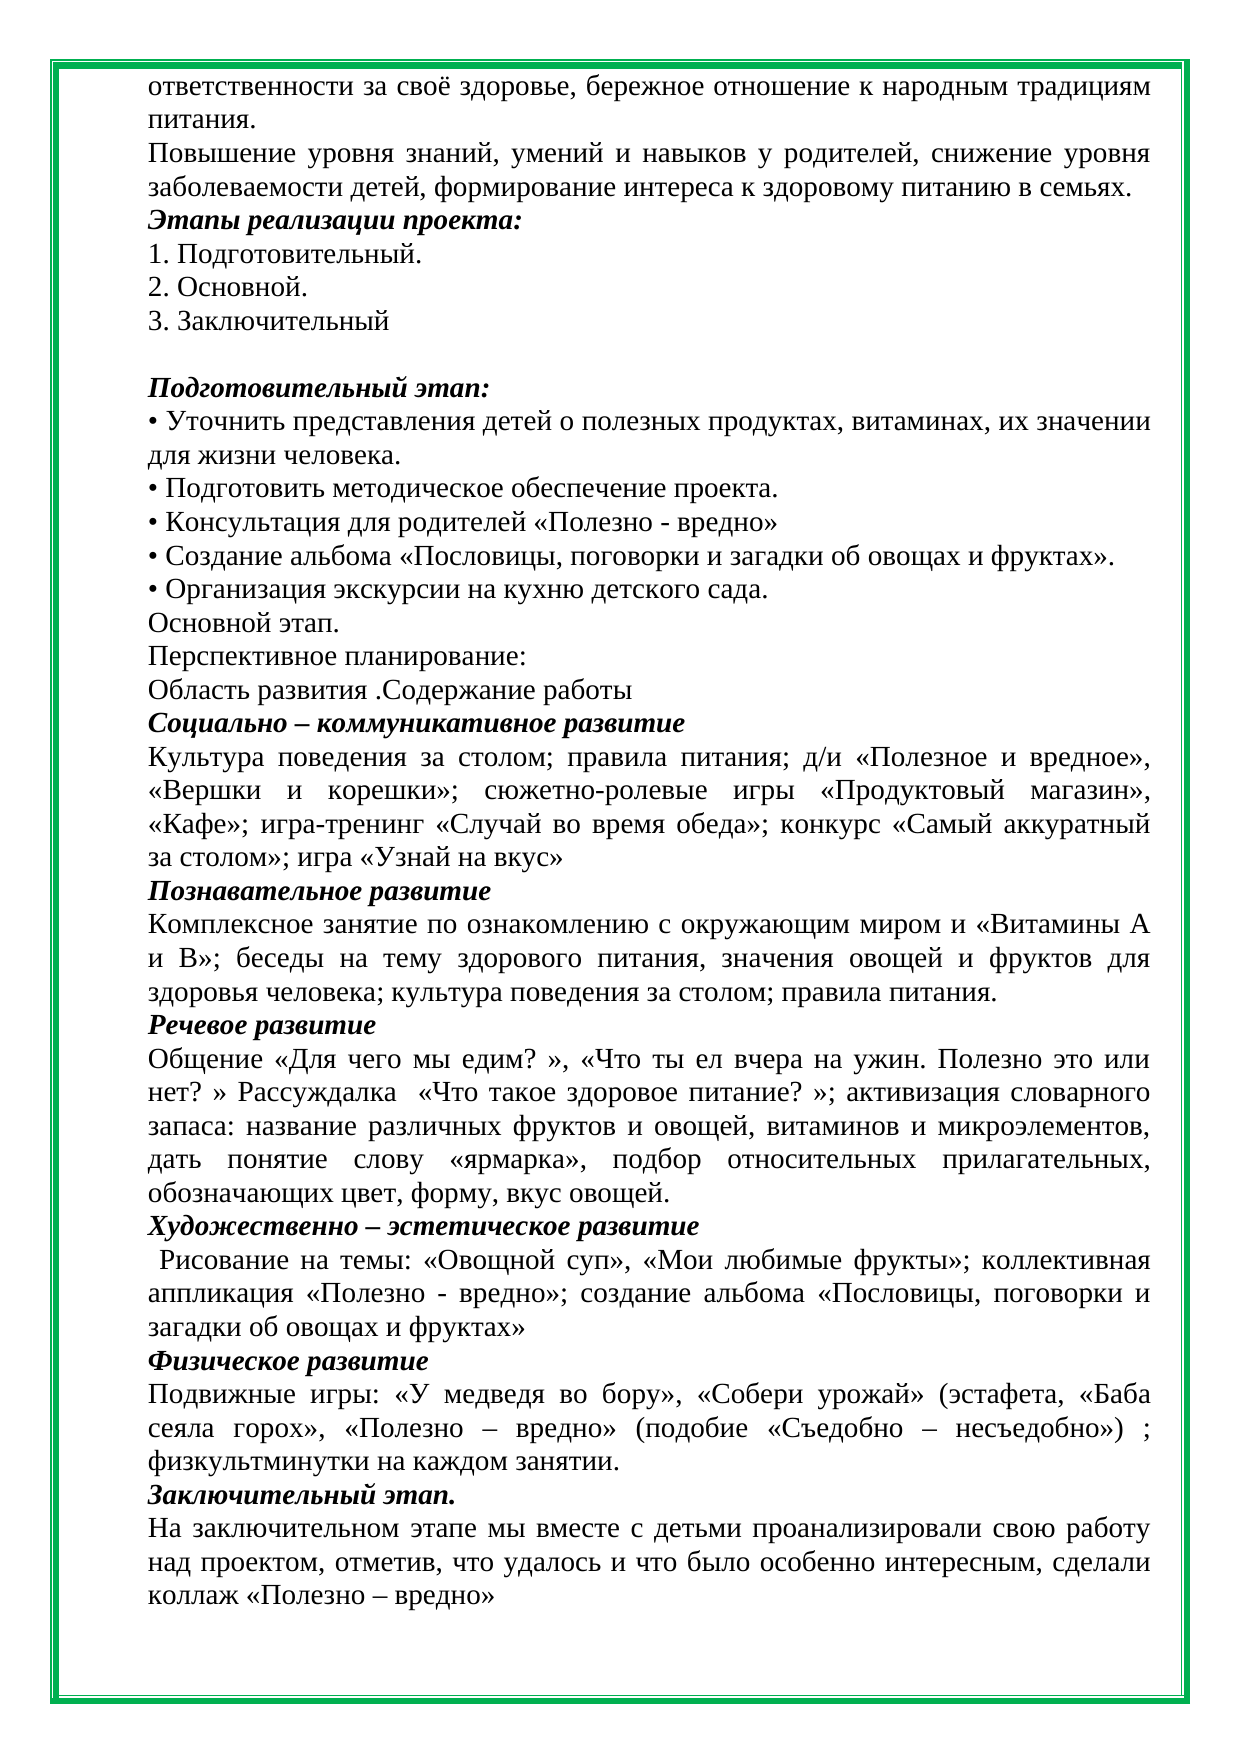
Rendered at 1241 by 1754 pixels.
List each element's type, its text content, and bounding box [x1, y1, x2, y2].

text Художественно – эстетическое развитие [148, 1208, 1152, 1242]
text Познавательное развитие [148, 873, 1152, 907]
text • Консультация для родителей «Полезно - вредно» [148, 504, 1152, 538]
text Комплексное занятие по ознакомлению с окружающим миром и «Витамины А и В»; беседы на тему здорового питания, значения овощей и фруктов для здоровья человека; культура поведения за столом; правила питания. [148, 907, 1152, 1007]
text • Создание альбома «Пословицы, поговорки и загадки об овощах и фруктах». [148, 538, 1152, 571]
text Повышение уровня знаний, умений и навыков у родителей, снижение уровня заболеваемости детей, формирование интереса к здоровому питанию в семьях. [148, 135, 1152, 202]
text На заключительном этапе мы вместе с детьми проанализировали свою работу над проектом, отметив, что удалось и что было особенно интересным, сделали коллаж «Полезно – вредно» [148, 1510, 1152, 1611]
text Общение «Для чего мы едим? », «Что ты ел вчера на ужин. Полезно это или нет? » Рассуждалка «Что такое здоровое питание? »; активизация словарного запаса: название различных фруктов и овощей, витаминов и микроэлементов, дать понятие слову «ярмарка», подбор относительных прилагательных, обозначающих цвет, форму, вкус овощей. [148, 1041, 1152, 1208]
text Рисование на темы: «Овощной суп», «Мои любимые фрукты»; коллективная аппликация «Полезно - вредно»; создание альбома «Пословицы, поговорки и загадки об овощах и фруктах» [148, 1242, 1152, 1343]
text Заключительный этап. [148, 1477, 1152, 1510]
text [148, 69, 1152, 135]
text 3. Заключительный [148, 303, 1152, 336]
text Подготовительный этап: [148, 370, 1152, 403]
text 2. Основной. [148, 269, 1152, 303]
text Физическое развитие [148, 1343, 1152, 1376]
text Речевое развитие [148, 1007, 1152, 1041]
text Подвижные игры: «У медведя во бору», «Собери урожай» (эстафета, «Баба сеяла горох», «Полезно – вредно» (подобие «Съедобно – несъедобно») ; физкультминутки на каждом занятии. [148, 1376, 1152, 1477]
text Перспективное планирование: [148, 638, 1152, 672]
text • Уточнить представления детей о полезных продуктах, витаминах, их значении для жизни человека. [148, 403, 1152, 471]
text Этапы реализации проекта: [148, 202, 1152, 236]
text Область развития .Содержание работы [148, 672, 1152, 705]
text Основной этап. [148, 605, 1152, 638]
text 1. Подготовительный. [148, 236, 1152, 269]
text Культура поведения за столом; правила питания; д/и «Полезное и вредное», «Вершки и корешки»; сюжетно-ролевые игры «Продуктовый магазин», «Кафе»; игра-тренинг «Случай во время обеда»; конкурс «Самый аккуратный за столом»; игра «Узнай на вкус» [148, 739, 1152, 873]
text • Организация экскурсии на кухню детского сада. [148, 571, 1152, 605]
text Социально – коммуникативное развитие [148, 705, 1152, 739]
text • Подготовить методическое обеспечение проекта. [148, 471, 1152, 504]
